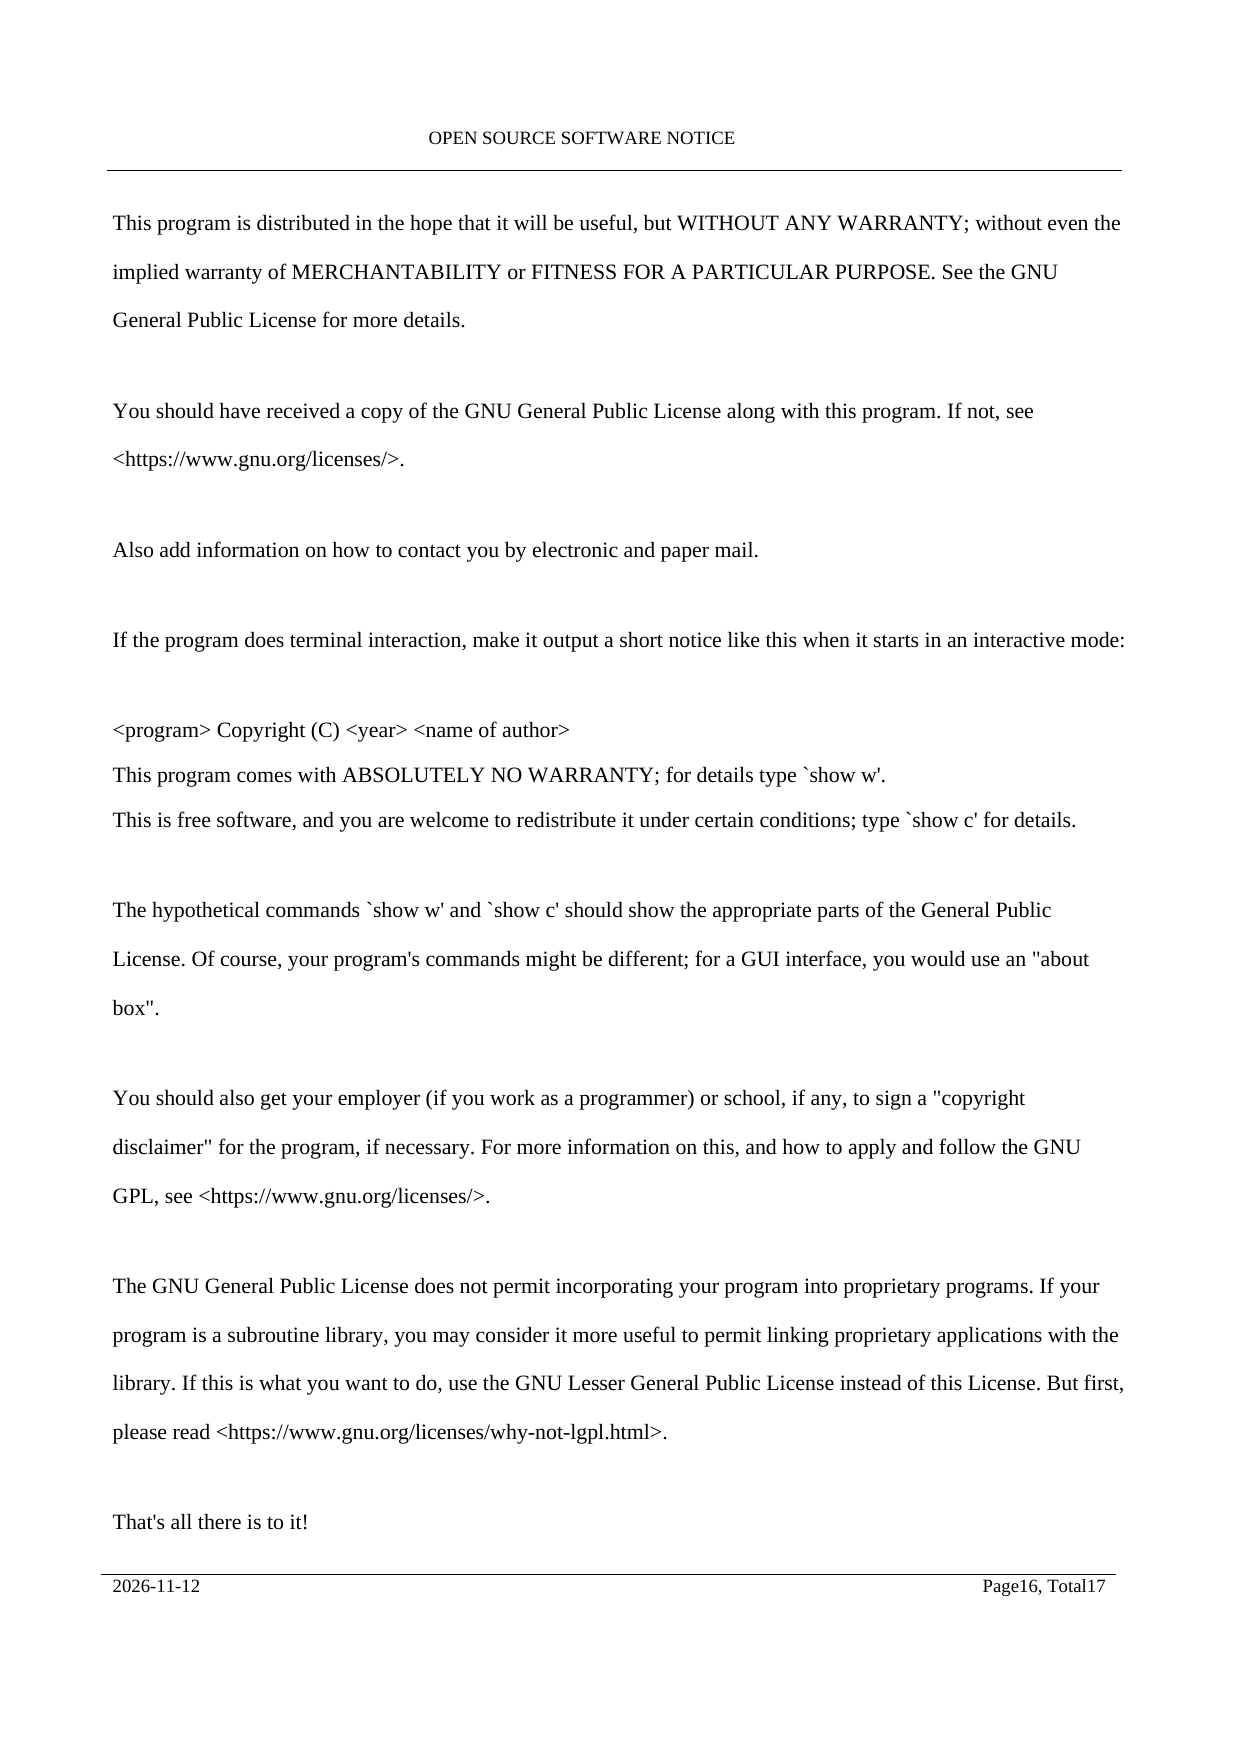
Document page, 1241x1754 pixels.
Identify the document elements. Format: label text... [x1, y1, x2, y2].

text Also add information on how to contact you by electronic and paper mail. [112, 533, 1128, 566]
text This is free software, and you are welcome to redistribute it under certain conditions; type `show c' for details. [112, 804, 1128, 836]
text The GNU General Public License does not permit incorporating your program into proprietary programs. If your program is a subroutine library, you may consider it more useful to permit linking proprietary applications with the library. If this is what you want to do, use the GNU Lesser General Public License instead of this License. But first, please read <https://www.gnu.org/licenses/why-not-lgpl.html>. [112, 1269, 1128, 1448]
text If the program does terminal interaction, make it output a short notice like this when it starts in an interactive mode: [112, 623, 1128, 656]
text That's all there is to it! [112, 1506, 1128, 1538]
text <program> Copyright (C) <year> <name of author> [112, 713, 1128, 746]
text You should have received a copy of the GNU General Public License along with this program. If not, see <https://www.gnu.org/licenses/>. [112, 394, 1128, 475]
text The hypothetical commands `show w' and `show c' should show the appropriate parts of the General Public License. Of course, your program's commands might be different; for a GUI interface, you would use an "about box". [112, 894, 1128, 1024]
text This program comes with ABSOLUTELY NO WARRANTY; for details type `show w'. [112, 758, 1128, 791]
text This program is distributed in the hope that it will be useful, but WITHOUT ANY WARRANTY; without even the implied warranty of MERCHANTABILITY or FITNESS FOR A PARTICULAR PURPOSE. See the GNU General Public License for more details. [112, 206, 1128, 336]
text You should also get your employer (if you work as a programmer) or school, if any, to sign a "copyright disclaimer" for the program, if necessary. For more information on this, and how to apply and follow the GNU GPL, see <https://www.gnu.org/licenses/>. [112, 1082, 1128, 1212]
